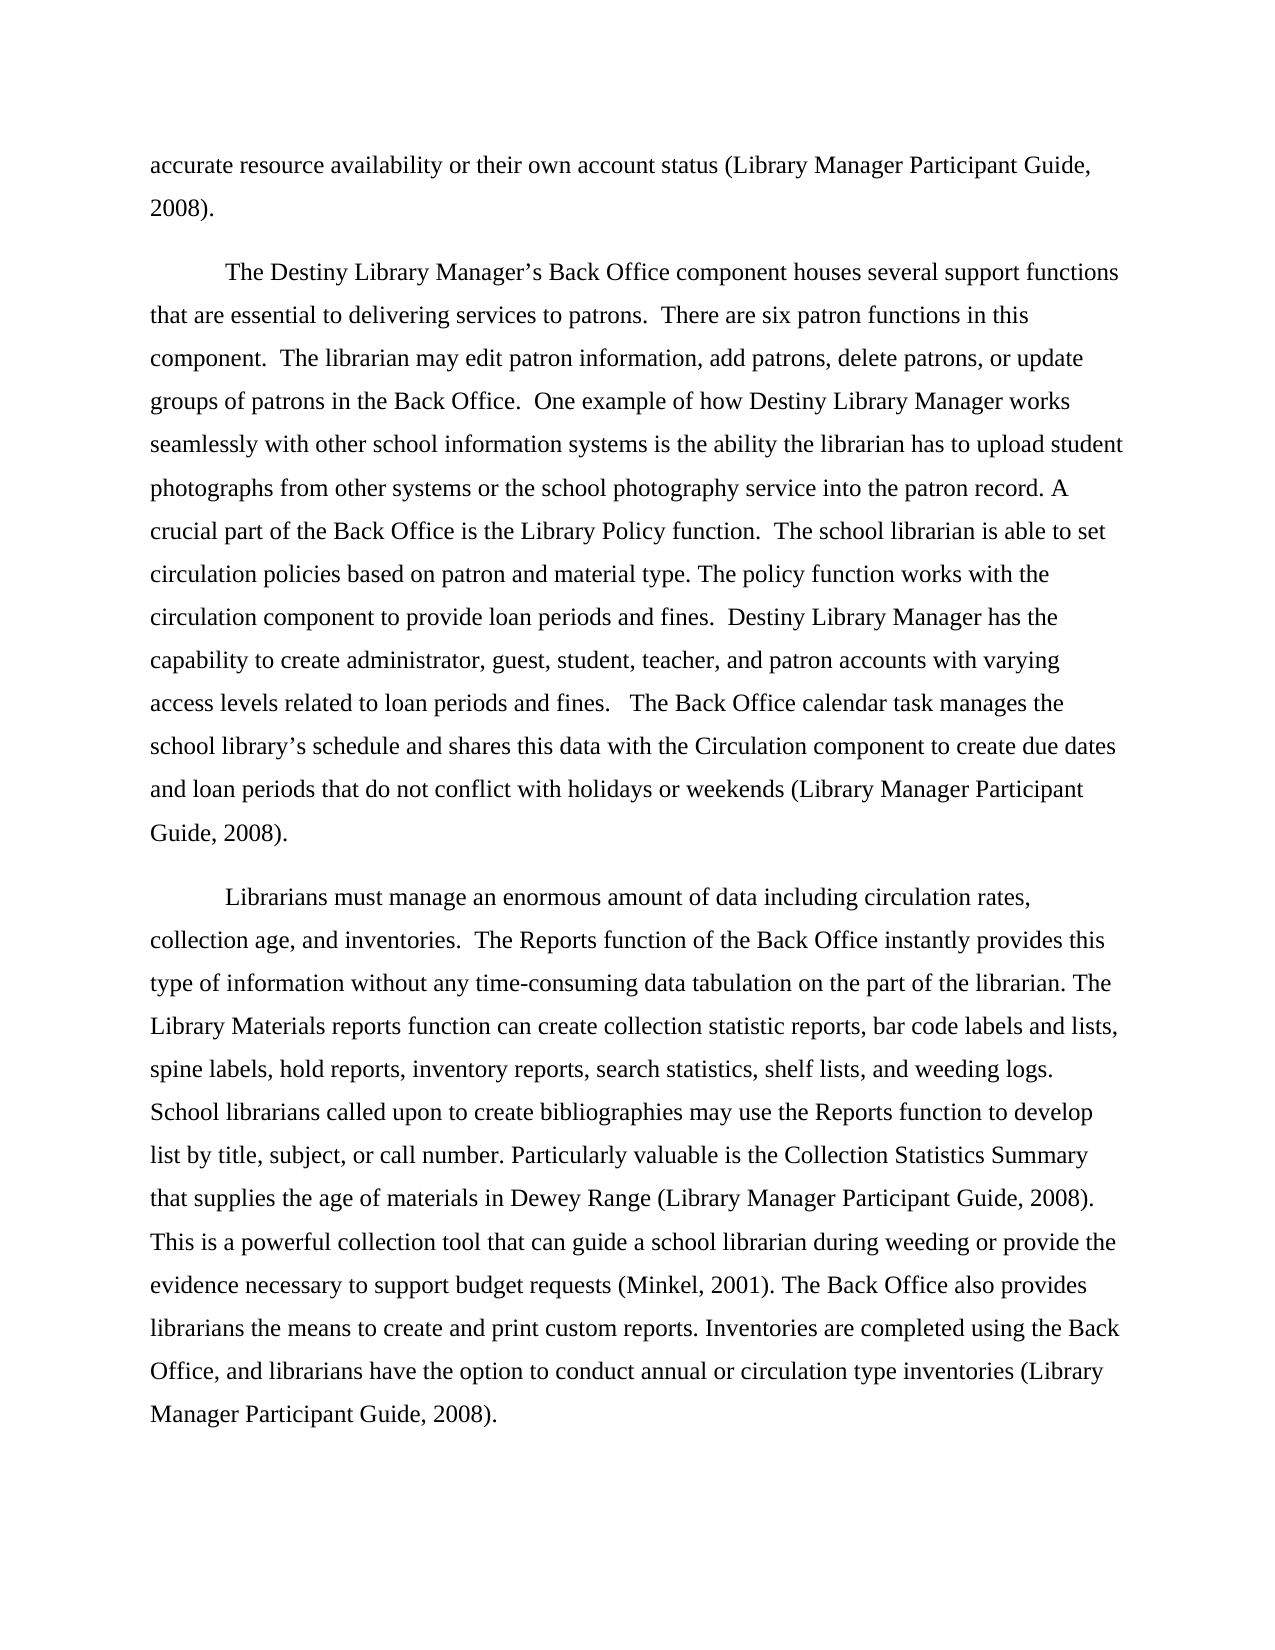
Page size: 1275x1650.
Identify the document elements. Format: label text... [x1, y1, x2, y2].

text The Destiny Library Manager’s Back Office component houses several support functions that are essential to delivering services to patrons. There are six patron functions in this component. The librarian may edit patron information, add patrons, delete patrons, or update groups of patrons in the Back Office. One example of how Destiny Library Manager works seamlessly with other school information systems is the ability the librarian has to upload student photographs from other systems or the school photography service into the patron record. A crucial part of the Back Office is the Library Policy function. The school librarian is able to set circulation policies based on patron and material type. The policy function works with the circulation component to provide loan periods and fines. Destiny Library Manager has the capability to create administrator, guest, student, teacher, and patron accounts with varying access levels related to loan periods and fines. The Back Office calendar task manages the school library’s schedule and shares this data with the Circulation component to create due dates and loan periods that do not conflict with holidays or weekends (Library Manager Participant Guide, 2008). [150, 257, 1125, 846]
text Librarians must manage an enormous amount of data including circulation rates, collection age, and inventories. The Reports function of the Back Office instantly provides this type of information without any time-consuming data tabulation on the part of the librarian. The Library Materials reports function can create collection statistic reports, bar code labels and lists, spine labels, hold reports, inventory reports, search statistics, shelf lists, and weeding logs. School librarians called upon to create bibliographies may use the Reports function to develop list by title, subject, or call number. Particularly valuable is the Collection Statistics Summary that supplies the age of materials in Dewey Range (Library Manager Participant Guide, 2008). This is a powerful collection tool that can guide a school librarian during weeding or provide the evidence necessary to support budget requests (Minkel, 2001). The Back Office also provides librarians the means to create and print custom reports. Inventories are completed using the Back Office, and librarians have the option to conduct annual or circulation type inventories (Library Manager Participant Guide, 2008). [150, 882, 1125, 1428]
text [150, 150, 1125, 222]
